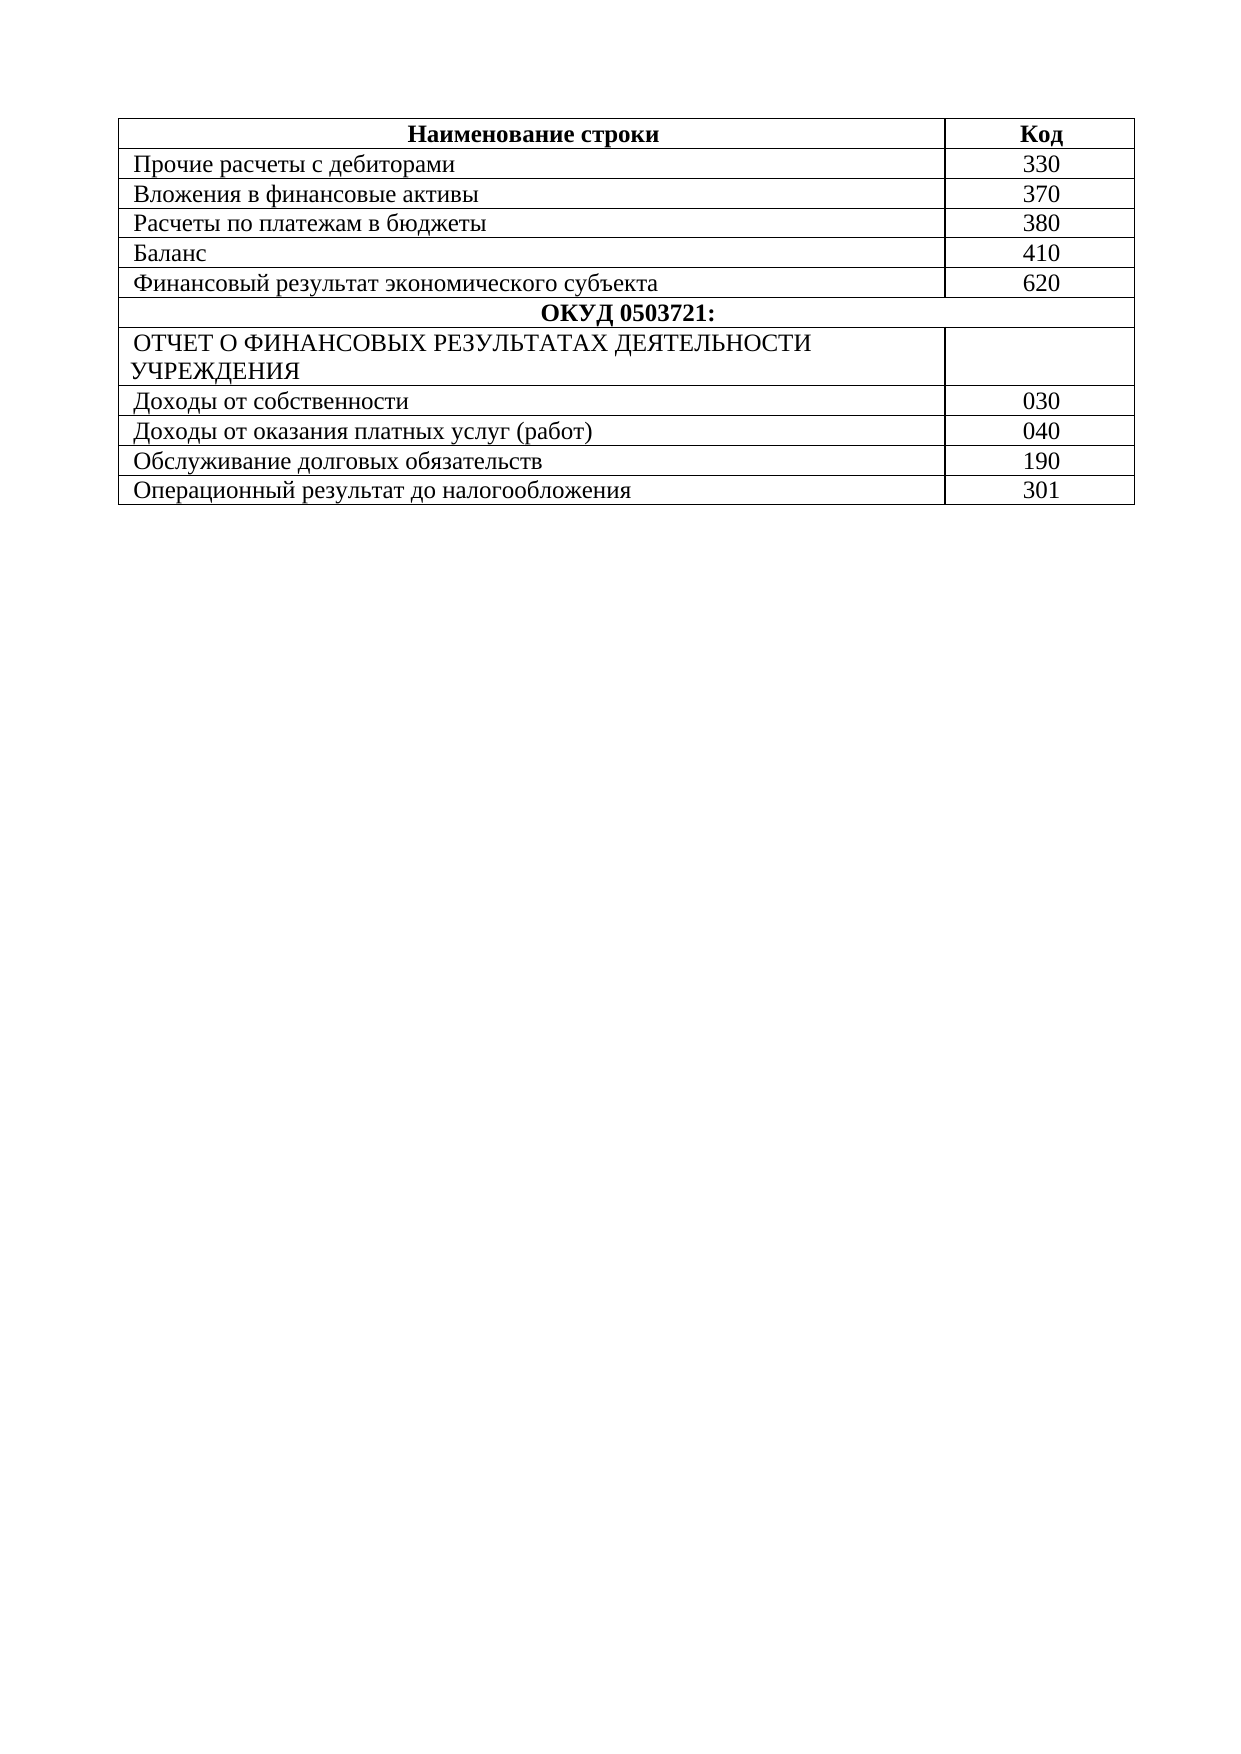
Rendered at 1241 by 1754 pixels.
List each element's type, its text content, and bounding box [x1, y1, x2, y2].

table_cell 330 [946, 149, 1134, 178]
table_cell ОКУД 0503721: [119, 298, 1134, 327]
table_cell 410 [946, 238, 1134, 267]
table_cell 190 [946, 446, 1134, 474]
table_cell 030 [946, 386, 1134, 415]
table_cell 040 [946, 416, 1134, 445]
table_cell ОТЧЕТ О ФИНАНСОВЫХ РЕЗУЛЬТАТАХ ДЕЯТЕЛЬНОСТИ УЧРЕЖДЕНИЯ [119, 328, 944, 385]
table_cell Вложения в финансовые активы [119, 179, 944, 207]
table_cell Операционный результат до налогообложения [119, 476, 944, 504]
table_cell Обслуживание долговых обязательств [119, 446, 944, 474]
table_cell 380 [946, 209, 1134, 237]
table_cell Расчеты по платежам в бюджеты [119, 209, 944, 237]
table_cell [946, 328, 1134, 385]
table_header Наименование строки [119, 119, 944, 148]
table_cell Баланс [119, 238, 944, 267]
table_cell 370 [946, 179, 1134, 207]
table_cell 620 [946, 268, 1134, 297]
table_header Код [946, 119, 1134, 148]
table_cell 301 [946, 476, 1134, 504]
table_cell Финансовый результат экономического субъекта [119, 268, 944, 297]
table_cell Прочие расчеты с дебиторами [119, 149, 944, 178]
table_cell Доходы от оказания платных услуг (работ) [119, 416, 944, 445]
table_cell Доходы от собственности [119, 386, 944, 415]
